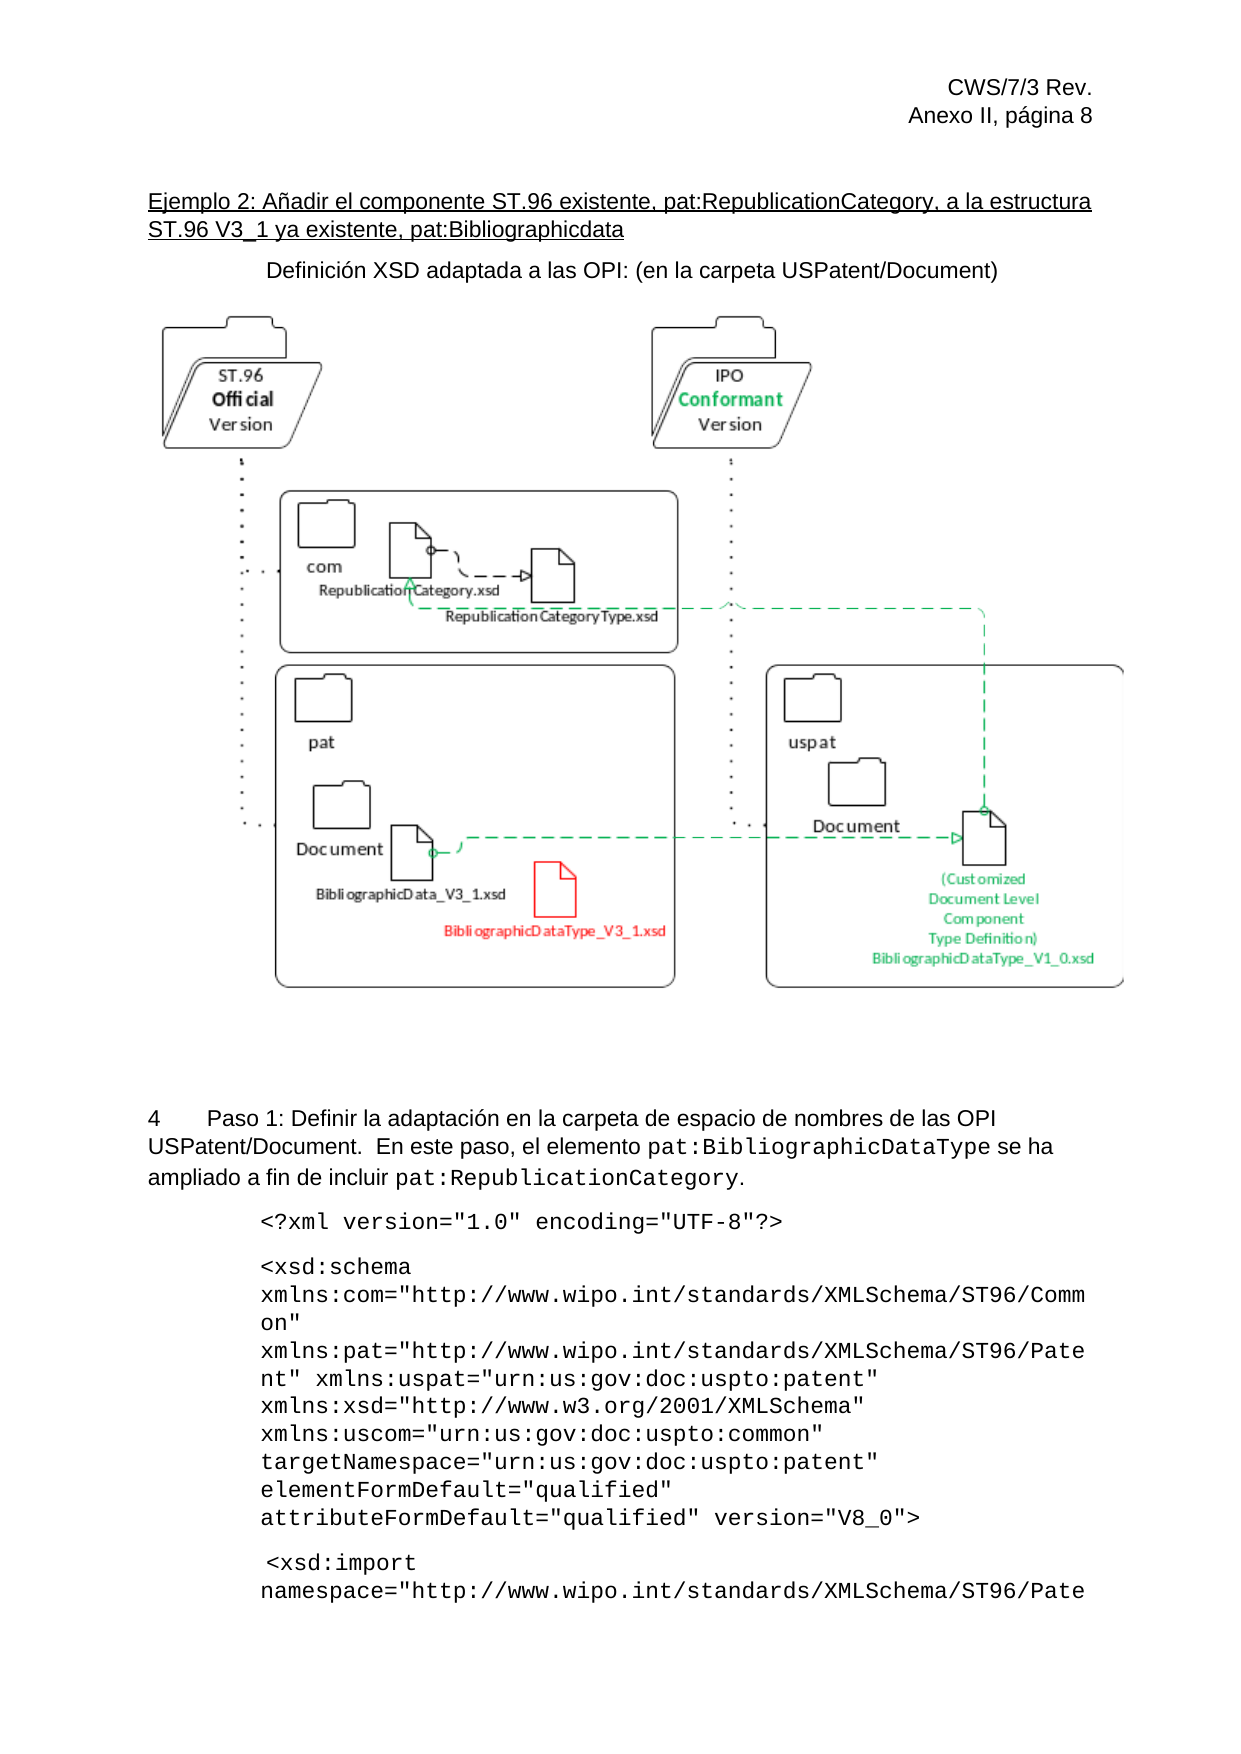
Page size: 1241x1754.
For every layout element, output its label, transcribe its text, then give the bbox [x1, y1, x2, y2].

subtitle Ejemplo 2: Añadir el componente ST.96 existente, pat:RepublicationCategory, a la estructura ST.96 V3_1 ya existente, pat:Bibliographicdata [148, 188, 1093, 242]
text Definición XSD adaptada a las OPI: (en la carpeta USPatent/Document) [260, 257, 1093, 283]
text <?xml version="1.0" encoding="UTF-8"?> [260, 1211, 1093, 1237]
text Paso 1: Definir la adaptación en la carpeta de espacio de nombres de las OPI USPatent/Document. En este paso, el elemento pat:BibliographicDataType se ha ampliado a fin de incluir pat:RepublicationCategory. [148, 1105, 1093, 1192]
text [260, 1551, 1093, 1605]
text <xsd:schema xmlns:com="http://www.wipo.int/standards/XMLSchema/ST96/Common" xmlns:pat="http://www.wipo.int/standards/XMLSchema/ST96/Patent" xmlns:uspat="urn:us:gov:doc:uspto:patent" xmlns:xsd="http://www.w3.org/2001/XMLSchema" xmlns:uscom="urn:us:gov:doc:uspto:common" targetNamespace="urn:us:gov:doc:uspto:patent" elementFormDefault="qualified" attributeFormDefault="qualified" version="V8_0"> [260, 1255, 1093, 1532]
